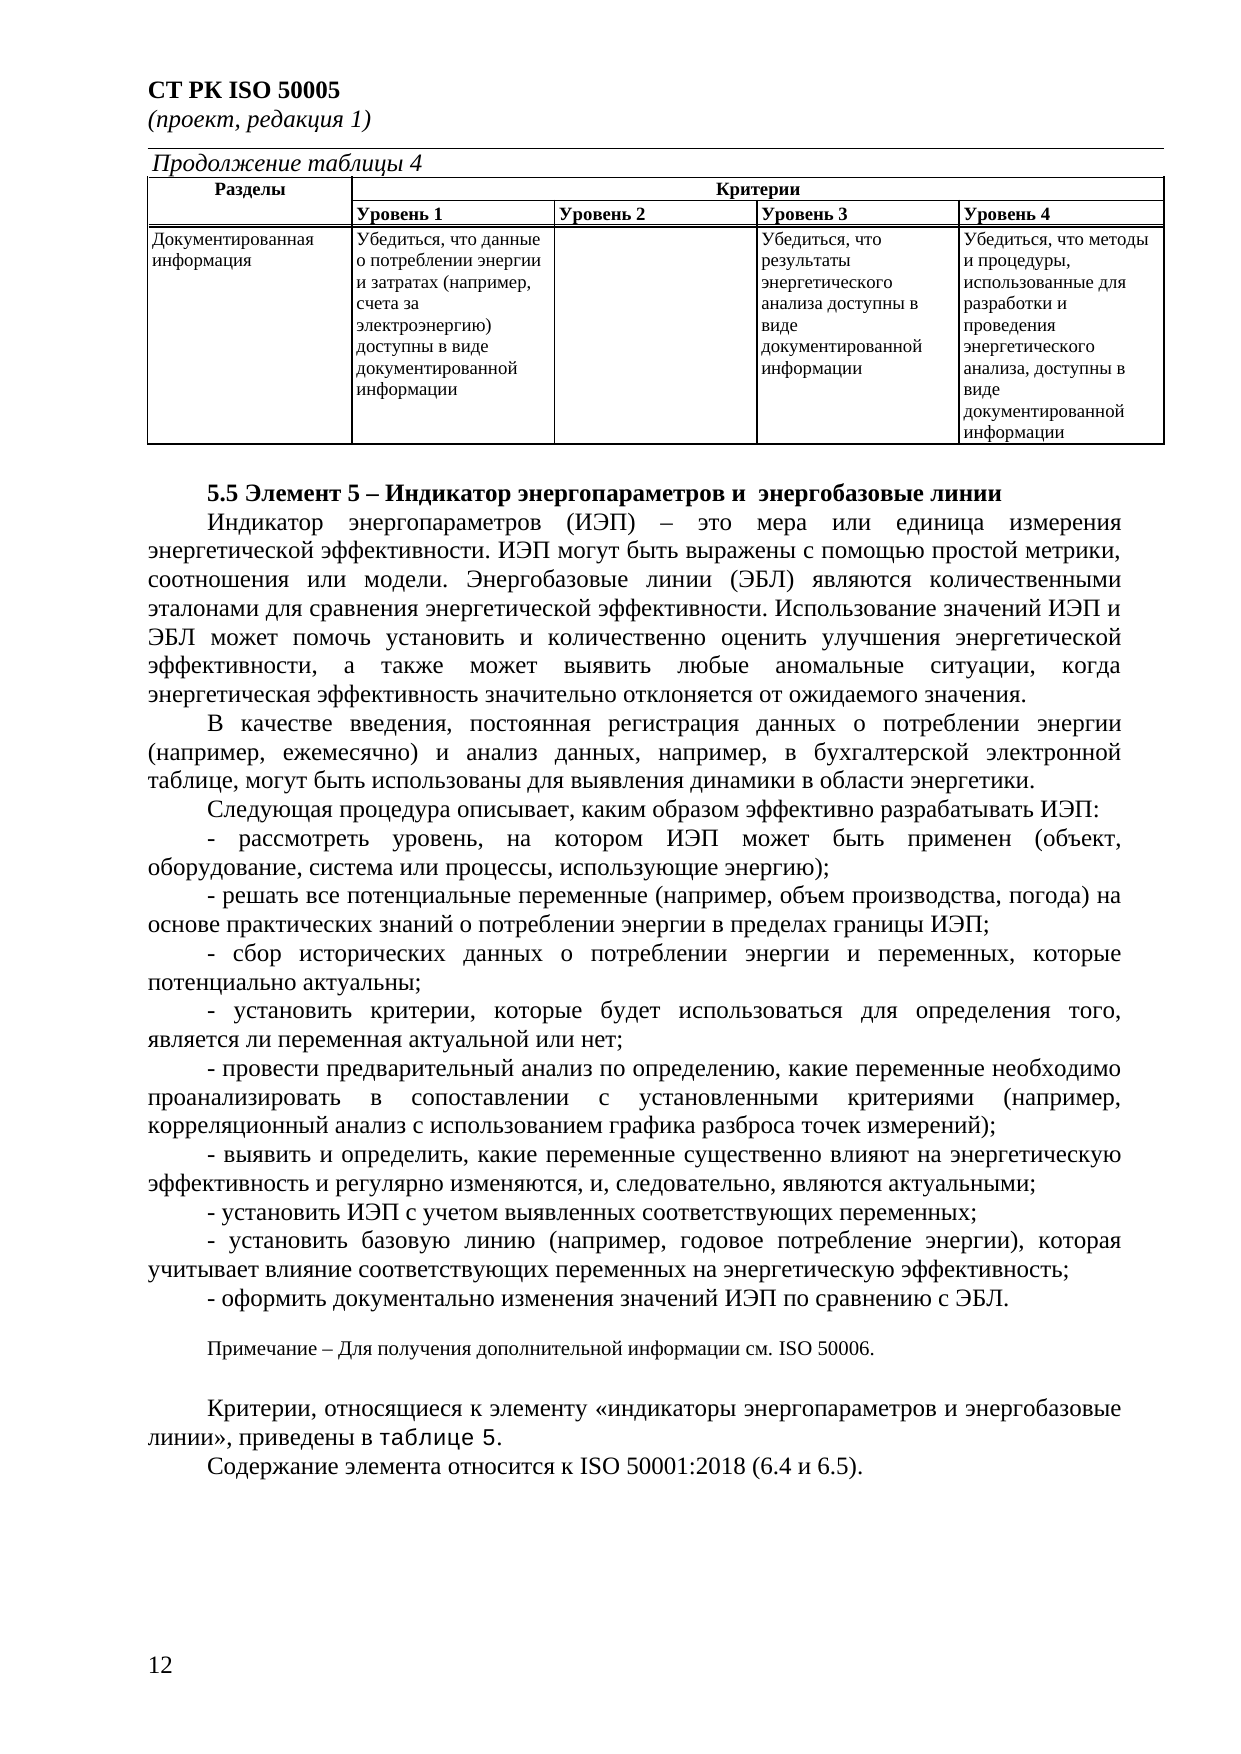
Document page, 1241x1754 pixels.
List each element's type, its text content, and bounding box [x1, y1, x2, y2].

text - выявить и определить, какие переменные существенно влияют на энергетическую эффективность и регулярно изменяются, и, следовательно, являются актуальными; [148, 1139, 1122, 1197]
table_cell Уровень 4 [960, 201, 1163, 224]
text - установить ИЭП с учетом выявленных соответствующих переменных; [148, 1197, 1122, 1226]
text Примечание – Для получения дополнительной информации см. ISO 50006. [148, 1336, 1122, 1360]
text - установить критерии, которые будет использоваться для определения того, является ли переменная актуальной или нет; [148, 996, 1122, 1053]
table_cell [555, 228, 756, 443]
text - провести предварительный анализ по определению, какие переменные необходимо проанализировать в сопоставлении с установленными критериями (например, корреляционный анализ с использованием графика разброса точек измерений); [148, 1053, 1122, 1139]
text В качестве введения, постоянная регистрация данных о потреблении энергии (например, ежемесячно) и анализ данных, например, в бухгалтерской электронной таблице, могут быть использованы для выявления динамики в области энергетики. [148, 708, 1122, 794]
text - рассмотреть уровень, на котором ИЭП может быть применен (объект, оборудование, система или процессы, использующие энергию); [148, 823, 1122, 881]
table_cell Разделы [148, 178, 351, 224]
table_cell Убедиться, что методы и процедуры, использованные для разработки и проведения энергетического анализа, доступны в виде документированной информации [960, 228, 1163, 443]
text Индикатор энергопараметров (ИЭП) – это мера или единица измерения энергетической эффективности. ИЭП могут быть выражены с помощью простой метрики, соотношения или модели. Энергобазовые линии (ЭБЛ) являются количественными эталонами для сравнения энергетической эффективности. Использование значений ИЭП и ЭБЛ может помочь установить и количественно оценить улучшения энергетической эффективности, а также может выявить любые аномальные ситуации, когда энергетическая эффективность значительно отклоняется от ожидаемого значения. [148, 507, 1122, 708]
text Критерии, относящиеся к элементу «индикаторы энергопараметров и энергобазовые линии», приведены в таблице 5. [148, 1393, 1122, 1451]
text - оформить документально изменения значений ИЭП по сравнению с ЭБЛ. [148, 1283, 1122, 1312]
table_cell Уровень 2 [555, 201, 756, 224]
text 5.5 Элемент 5 – Индикатор энергопараметров и энергобазовые линии [148, 478, 1122, 507]
text Следующая процедура описывает, каким образом эффективно разрабатывать ИЭП: [148, 794, 1122, 823]
table_cell Убедиться, что результаты энергетического анализа доступны в виде документированной информации [758, 228, 958, 443]
text - установить базовую линию (например, годовое потребление энергии), которая учитывает влияние соответствующих переменных на энергетическую эффективность; [148, 1226, 1122, 1283]
table_cell Уровень 3 [758, 201, 958, 224]
table_cell Документированная информация [148, 227, 351, 443]
table_cell Критерии [353, 178, 1163, 199]
table_cell Продолжение таблицы 4 [148, 149, 1164, 176]
text - сбор исторических данных о потреблении энергии и переменных, которые потенциально актуальны; [148, 938, 1122, 996]
table_cell Уровень 1 [353, 201, 554, 224]
text - решать все потенциальные переменные (например, объем производства, погода) на основе практических знаний о потреблении энергии в пределах границы ИЭП; [148, 881, 1122, 938]
table_cell Убедиться, что данные о потреблении энергии и затратах (например, счета за электроэнергию) доступны в виде документированной информации [353, 228, 554, 443]
text Содержание элемента относится к ISO 50001:2018 (6.4 и 6.5). [148, 1451, 1122, 1480]
